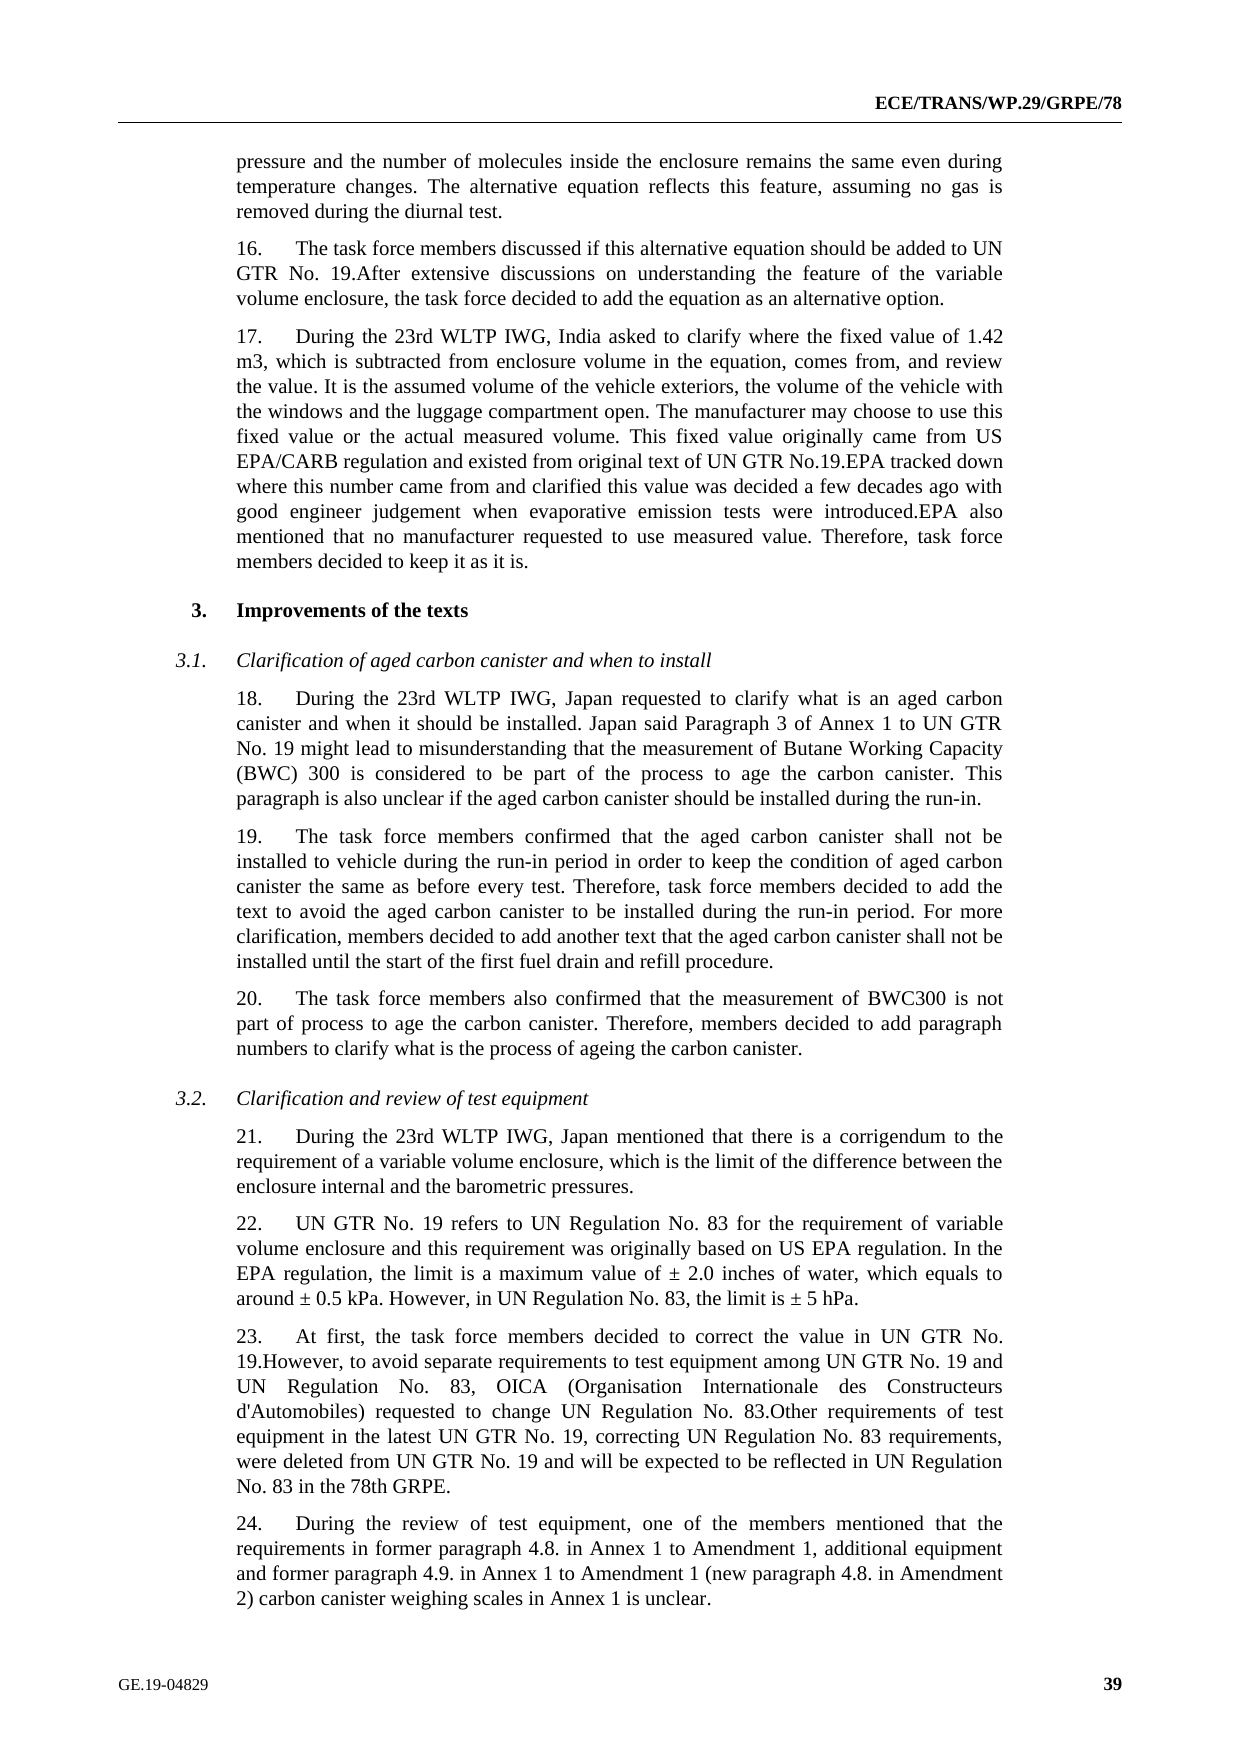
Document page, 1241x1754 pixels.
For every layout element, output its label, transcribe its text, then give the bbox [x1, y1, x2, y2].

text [236, 148, 1004, 223]
text 3.1. Clarification of aged carbon canister and when to install [118, 648, 1004, 673]
text 16. The task force members discussed if this alternative equation should be added to UN GTR No. 19.After extensive discussions on understanding the feature of the variable volume enclosure, the task force decided to add the equation as an alternative option. [236, 235, 1004, 310]
text 20. The task force members also confirmed that the measurement of BWC300 is not part of process to age the carbon canister. Therefore, members decided to add paragraph numbers to clarify what is the process of ageing the carbon canister. [236, 985, 1004, 1060]
text 18. During the 23rd WLTP IWG, Japan requested to clarify what is an aged carbon canister and when it should be installed. Japan said Paragraph 3 of Annex 1 to UN GTR No. 19 might lead to misunderstanding that the measurement of Butane Working Capacity (BWC) 300 is considered to be part of the process to age the carbon canister. This paragraph is also unclear if the aged carbon canister should be installed during the run-in. [236, 685, 1004, 810]
text 23. At first, the task force members decided to correct the value in UN GTR No. 19.However, to avoid separate requirements to test equipment among UN GTR No. 19 and UN Regulation No. 83, OICA (Organisation Internationale des Constructeurs d'Automobiles) requested to change UN Regulation No. 83.Other requirements of test equipment in the latest UN GTR No. 19, correcting UN Regulation No. 83 requirements, were deleted from UN GTR No. 19 and will be expected to be reflected in UN Regulation No. 83 in the 78th GRPE. [236, 1323, 1004, 1498]
text 21. During the 23rd WLTP IWG, Japan mentioned that there is a corrigendum to the requirement of a variable volume enclosure, which is the limit of the difference between the enclosure internal and the barometric pressures. [236, 1123, 1004, 1198]
text 19. The task force members confirmed that the aged carbon canister shall not be installed to vehicle during the run-in period in order to keep the condition of aged carbon canister the same as before every test. Therefore, task force members decided to add the text to avoid the aged carbon canister to be installed during the run-in period. For more clarification, members decided to add another text that the aged carbon canister shall not be installed until the start of the first fuel drain and refill procedure. [236, 823, 1004, 973]
text 22. UN GTR No. 19 refers to UN Regulation No. 83 for the requirement of variable volume enclosure and this requirement was originally based on US EPA regulation. In the EPA regulation, the limit is a maximum value of ± 2.0 inches of water, which equals to around ± 0.5 kPa. However, in UN Regulation No. 83, the limit is ± 5 hPa. [236, 1210, 1004, 1310]
text 3.2. Clarification and review of test equipment [118, 1085, 1004, 1110]
text 24. During the review of test equipment, one of the members mentioned that the requirements in former paragraph 4.8. in Annex 1 to Amendment 1, additional equipment and former paragraph 4.9. in Annex 1 to Amendment 1 (new paragraph 4.8. in Amendment 2) carbon canister weighing scales in Annex 1 is unclear. [236, 1510, 1004, 1610]
text 17. During the 23rd WLTP IWG, India asked to clarify where the fixed value of 1.42 m3, which is subtracted from enclosure volume in the equation, comes from, and review the value. It is the assumed volume of the vehicle exteriors, the volume of the vehicle with the windows and the luggage compartment open. The manufacturer may choose to use this fixed value or the actual measured volume. This fixed value originally came from US EPA/CARB regulation and existed from original text of UN GTR No.19.EPA tracked down where this number came from and clarified this value was decided a few decades ago with good engineer judgement when evaporative emission tests were introduced.EPA also mentioned that no manufacturer requested to use measured value. Therefore, task force members decided to keep it as it is. [236, 323, 1004, 573]
text 3. Improvements of the texts [118, 598, 1004, 623]
